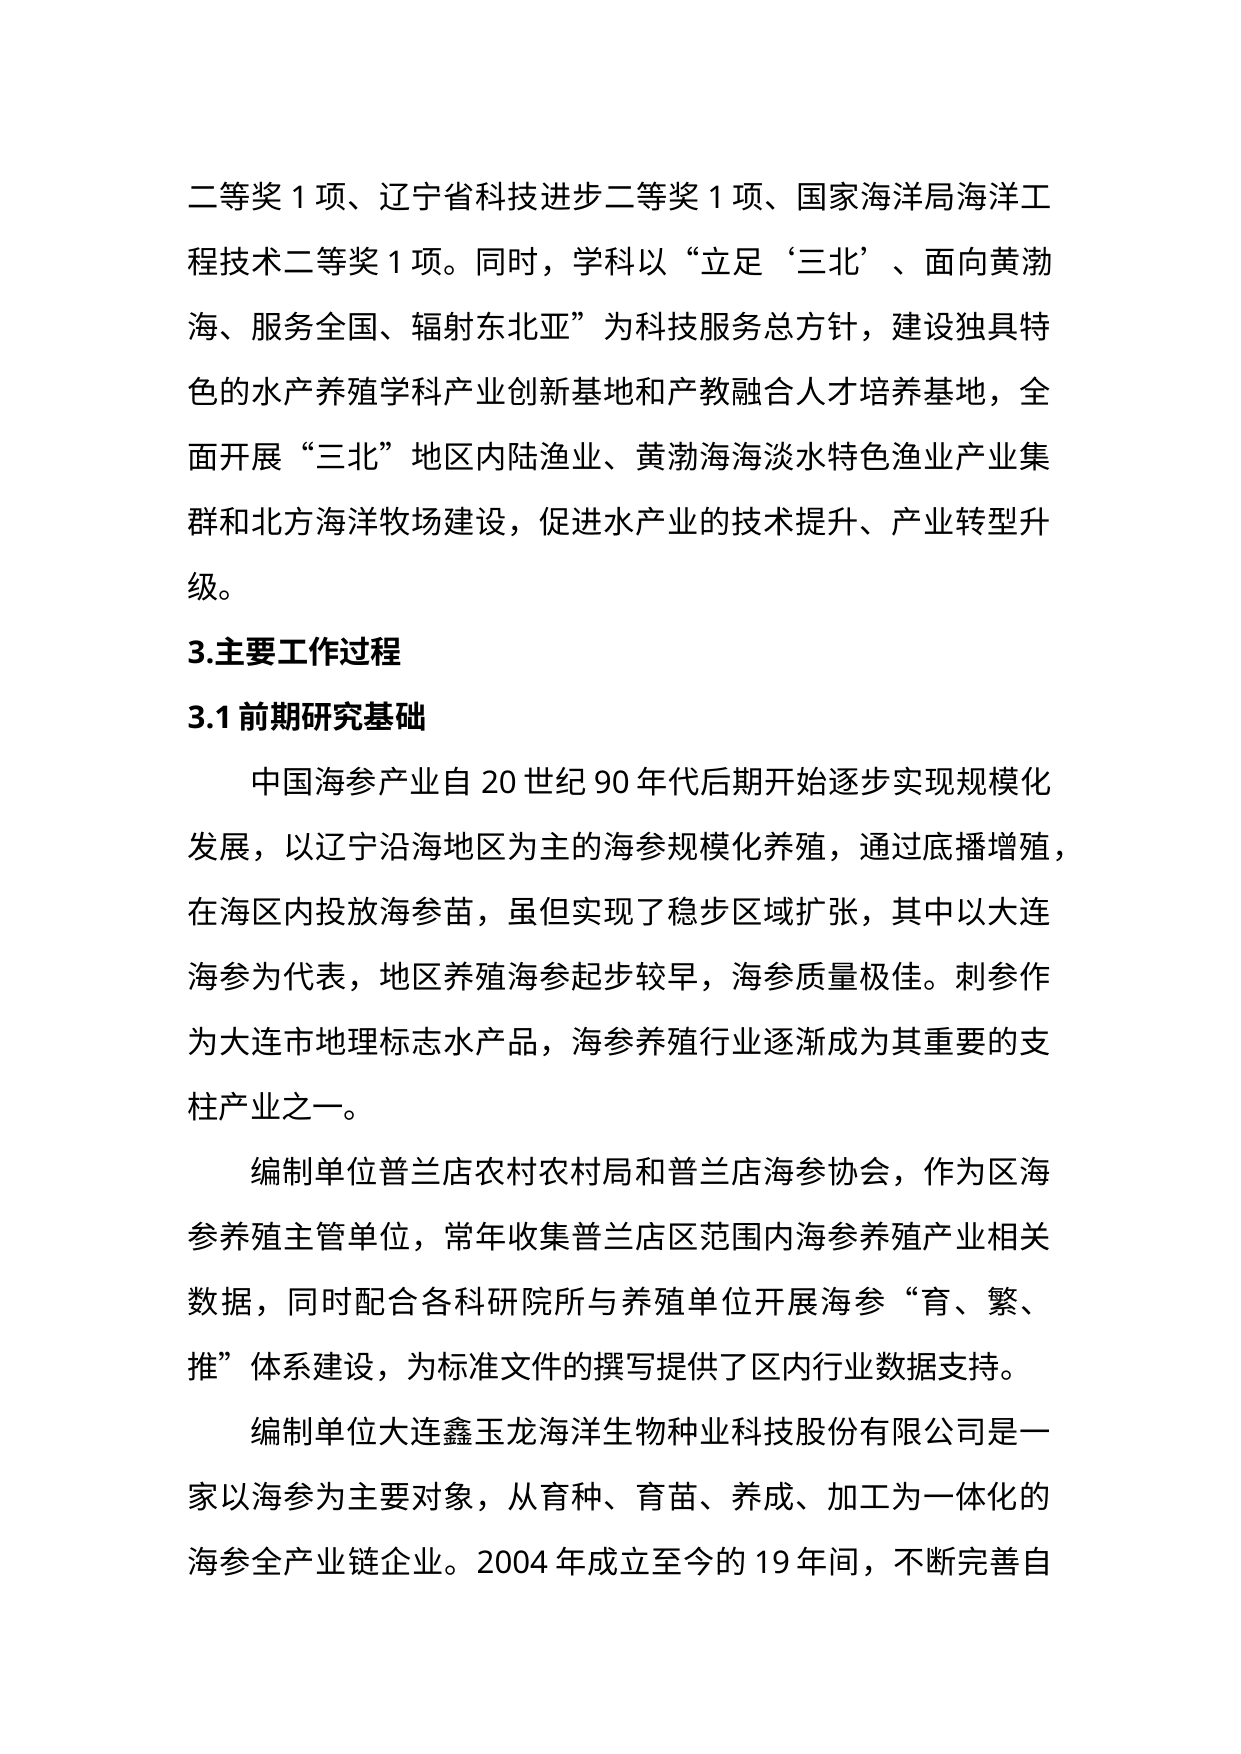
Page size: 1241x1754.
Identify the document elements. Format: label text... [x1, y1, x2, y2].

text 3.1前期研究基础 [187, 682, 1053, 747]
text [187, 162, 1053, 617]
text 编制单位普兰店农村农村局和普兰店海参协会，作为区海参养殖主管单位，常年收集普兰店区范围内海参养殖产业相关数据，同时配合各科研院所与养殖单位开展海参“育、繁、推”体系建设，为标准文件的撰写提供了区内行业数据支持。 [187, 1137, 1053, 1397]
text 3.主要工作过程 [187, 617, 1053, 682]
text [187, 1397, 1053, 1592]
text 中国海参产业自20世纪90年代后期开始逐步实现规模化发展，以辽宁沿海地区为主的海参规模化养殖，通过底播增殖，在海区内投放海参苗，虽但实现了稳步区域扩张，其中以大连海参为代表，地区养殖海参起步较早，海参质量极佳。刺参作为大连市地理标志水产品，海参养殖行业逐渐成为其重要的支柱产业之一。 [187, 747, 1053, 1137]
